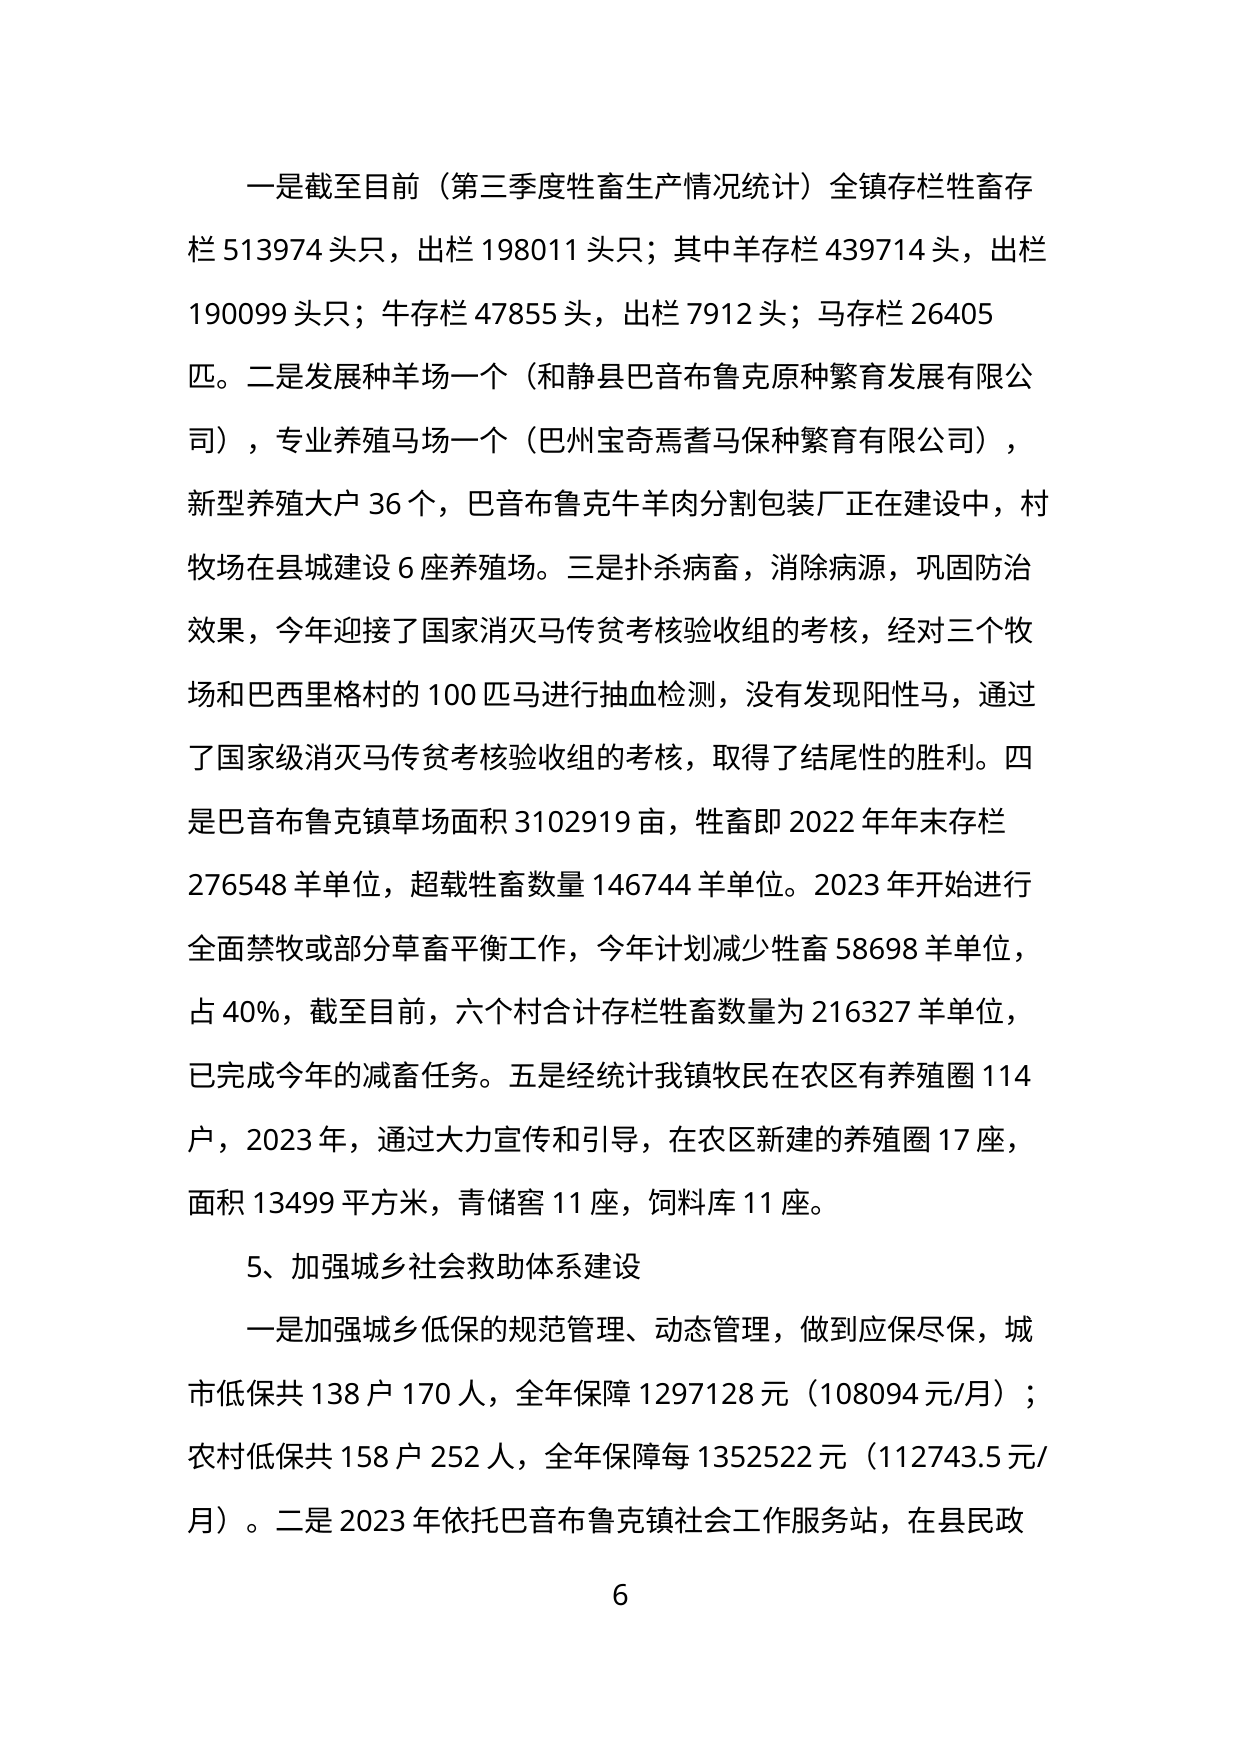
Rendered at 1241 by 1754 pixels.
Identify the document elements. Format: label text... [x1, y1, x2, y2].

text 一是截至目前（第三季度牲畜生产情况统计）全镇存栏牲畜存栏513974头只，出栏198011头只；其中羊存栏439714头，出栏190099头只；牛存栏47855头，出栏7912头；马存栏26405匹。二是发展种羊场一个（和静县巴音布鲁克原种繁育发展有限公司），专业养殖马场一个（巴州宝奇焉耆马保种繁育有限公司），新型养殖大户36个，巴音布鲁克牛羊肉分割包装厂正在建设中，村牧场在县城建设6座养殖场。三是扑杀病畜，消除病源，巩固防治效果，今年迎接了国家消灭马传贫考核验收组的考核，经对三个牧场和巴西里格村的100匹马进行抽血检测，没有发现阳性马，通过了国家级消灭马传贫考核验收组的考核，取得了结尾性的胜利。四是巴音布鲁克镇草场面积3102919亩，牲畜即2022年年末存栏276548羊单位，超载牲畜数量146744羊单位。2023年开始进行全面禁牧或部分草畜平衡工作，今年计划减少牲畜58698羊单位，占40%，截至目前，六个村合计存栏牲畜数量为216327羊单位，已完成今年的减畜任务。五是经统计我镇牧民在农区有养殖圈114户，2023年，通过大力宣传和引导，在农区新建的养殖圈17座，面积13499平方米，青储窖11座，饲料库11座。 [187, 163, 1053, 1222]
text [187, 1307, 1053, 1540]
text 5、加强城乡社会救助体系建设 [187, 1243, 1053, 1286]
